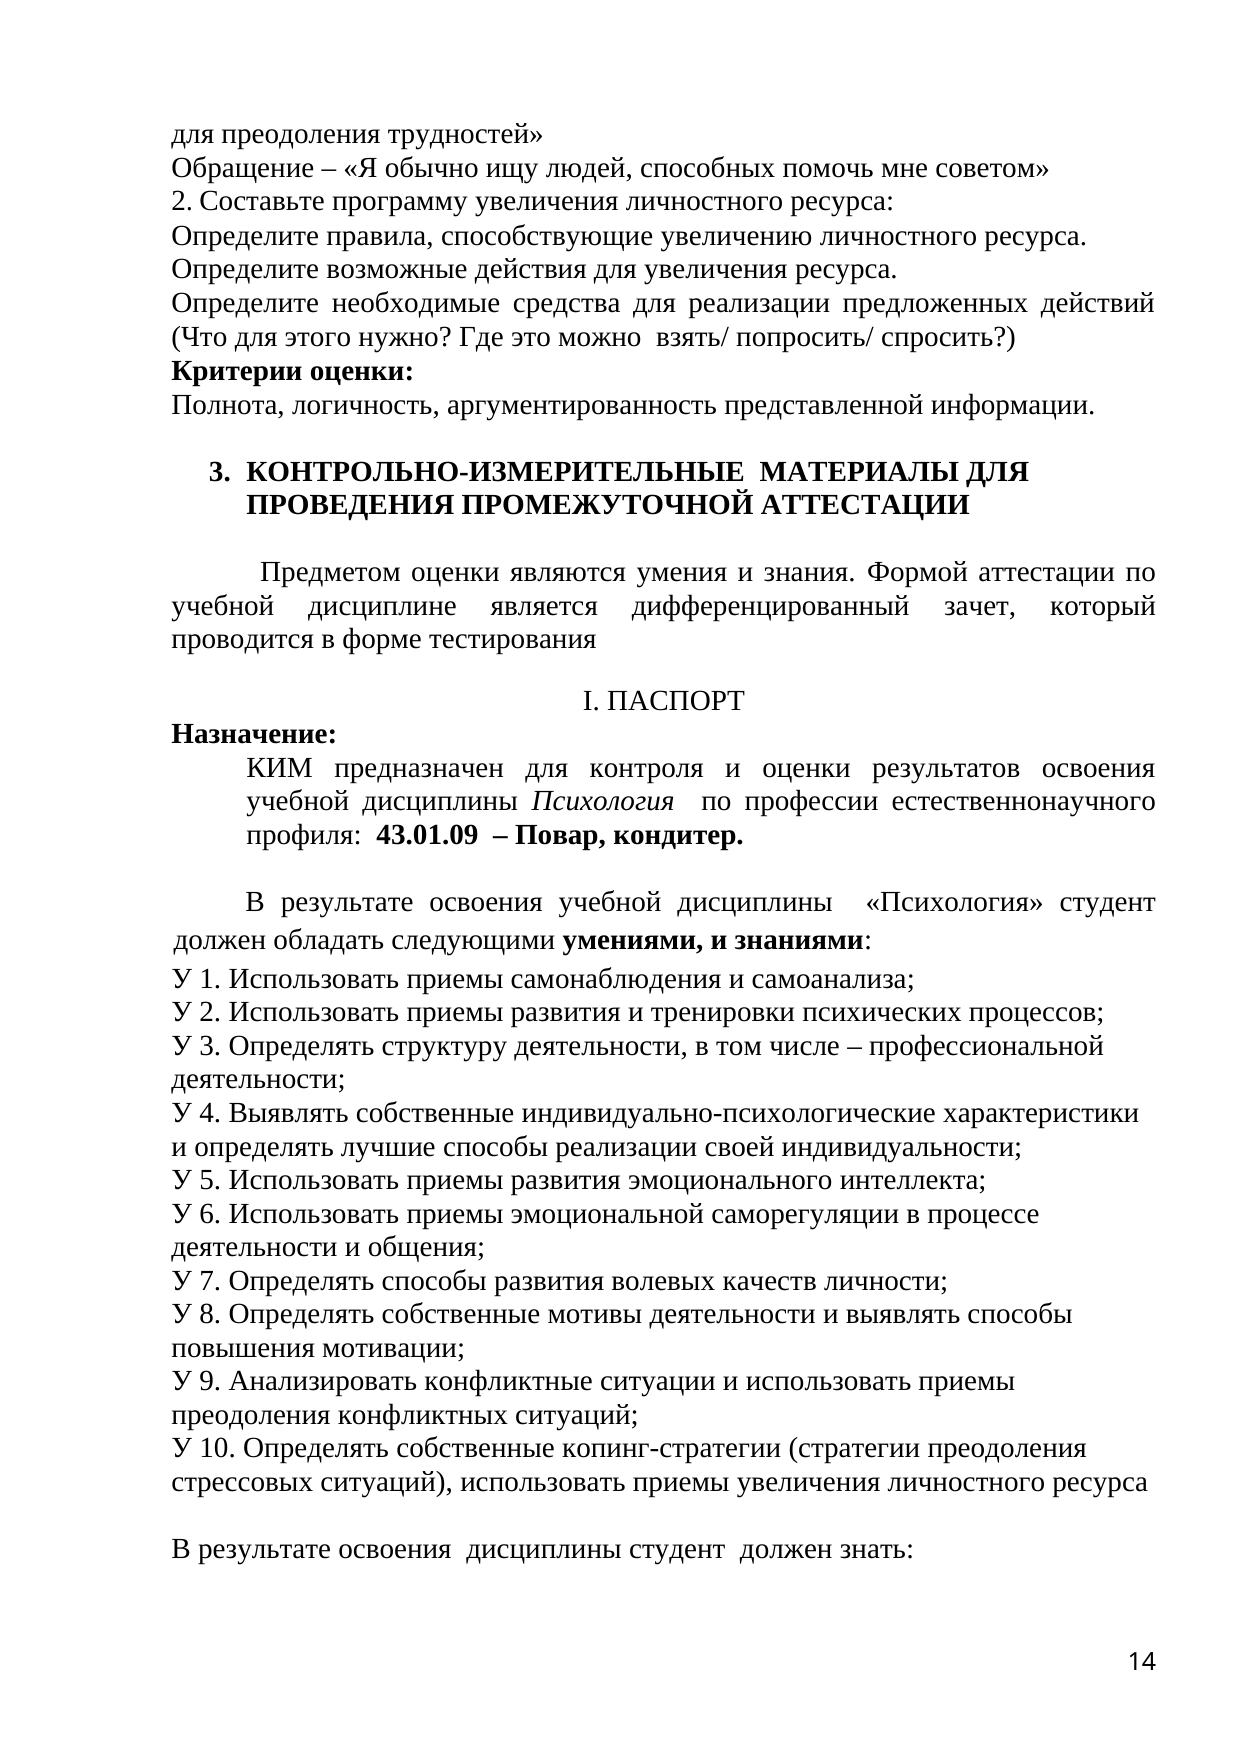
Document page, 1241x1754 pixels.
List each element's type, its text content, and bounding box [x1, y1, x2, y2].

text Назначение: [171, 716, 1156, 750]
text Обращение – «Я обычно ищу людей, способных помочь мне советом» [171, 150, 1156, 183]
text Определите необходимые средства для реализации предложенных действий (Что для этого нужно? Где это можно взять/ попросить/ спросить?) [171, 285, 1156, 353]
text КИМ предназначен для контроля и оценки результатов освоения учебной дисциплины Психология по профессии естественнонаучного профиля: 43.01.09 – Повар, кондитер. [246, 750, 1156, 850]
list КОНТРОЛЬНО-ИЗМЕРИТЕЛЬНЫЕ МАТЕРИАЛЫ ДЛЯ ПРОВЕДЕНИЯ ПРОМЕЖУТОЧНОЙ АТТЕСТАЦИИ [209, 454, 1156, 521]
text У 1. Использовать приемы самонаблюдения и самоанализа; [171, 961, 1156, 994]
text У 7. Определять способы развития волевых качеств личности; [171, 1263, 1156, 1296]
text У 10. Определять собственные копинг-стратегии (стратегии преодоления стрессовых ситуаций), использовать приемы увеличения личностного ресурса [171, 1431, 1156, 1498]
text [171, 116, 1156, 150]
text У 3. Определять структуру деятельности, в том числе – профессиональной деятельности; [171, 1028, 1156, 1095]
text Предметом оценки являются умения и знания. Формой аттестации по учебной дисциплине является дифференцированный зачет, который проводится в форме тестирования [171, 554, 1156, 655]
text Полнота, логичность, аргументированность представленной информации. [171, 387, 1156, 420]
text Определите правила, способствующие увеличению личностного ресурса. [171, 218, 1156, 252]
text У 5. Использовать приемы развития эмоционального интеллекта; [171, 1162, 1156, 1196]
text У 6. Использовать приемы эмоциональной саморегуляции в процессе деятельности и общения; [171, 1196, 1156, 1263]
text У 9. Анализировать конфликтные ситуации и использовать приемы преодоления конфликтных ситуаций; [171, 1363, 1156, 1431]
text I. ПАСПОРТ [171, 683, 1156, 716]
text У 2. Использовать приемы развития и тренировки психических процессов; [171, 994, 1156, 1028]
text У 4. Выявлять собственные индивидуально-психологические характеристики и определять лучшие способы реализации своей индивидуальности; [171, 1095, 1156, 1162]
text В результате освоения дисциплины студент должен знать: [171, 1531, 1156, 1565]
text Определите возможные действия для увеличения ресурса. [171, 252, 1156, 285]
text 2. Составьте программу увеличения личностного ресурса: [171, 183, 1156, 218]
text В результате освоения учебной дисциплины «Психология» студент должен обладать следующими умениями, и знаниями: [173, 884, 1156, 956]
text Критерии оценки: [171, 353, 1156, 387]
text У 8. Определять собственные мотивы деятельности и выявлять способы повышения мотивации; [171, 1296, 1156, 1363]
